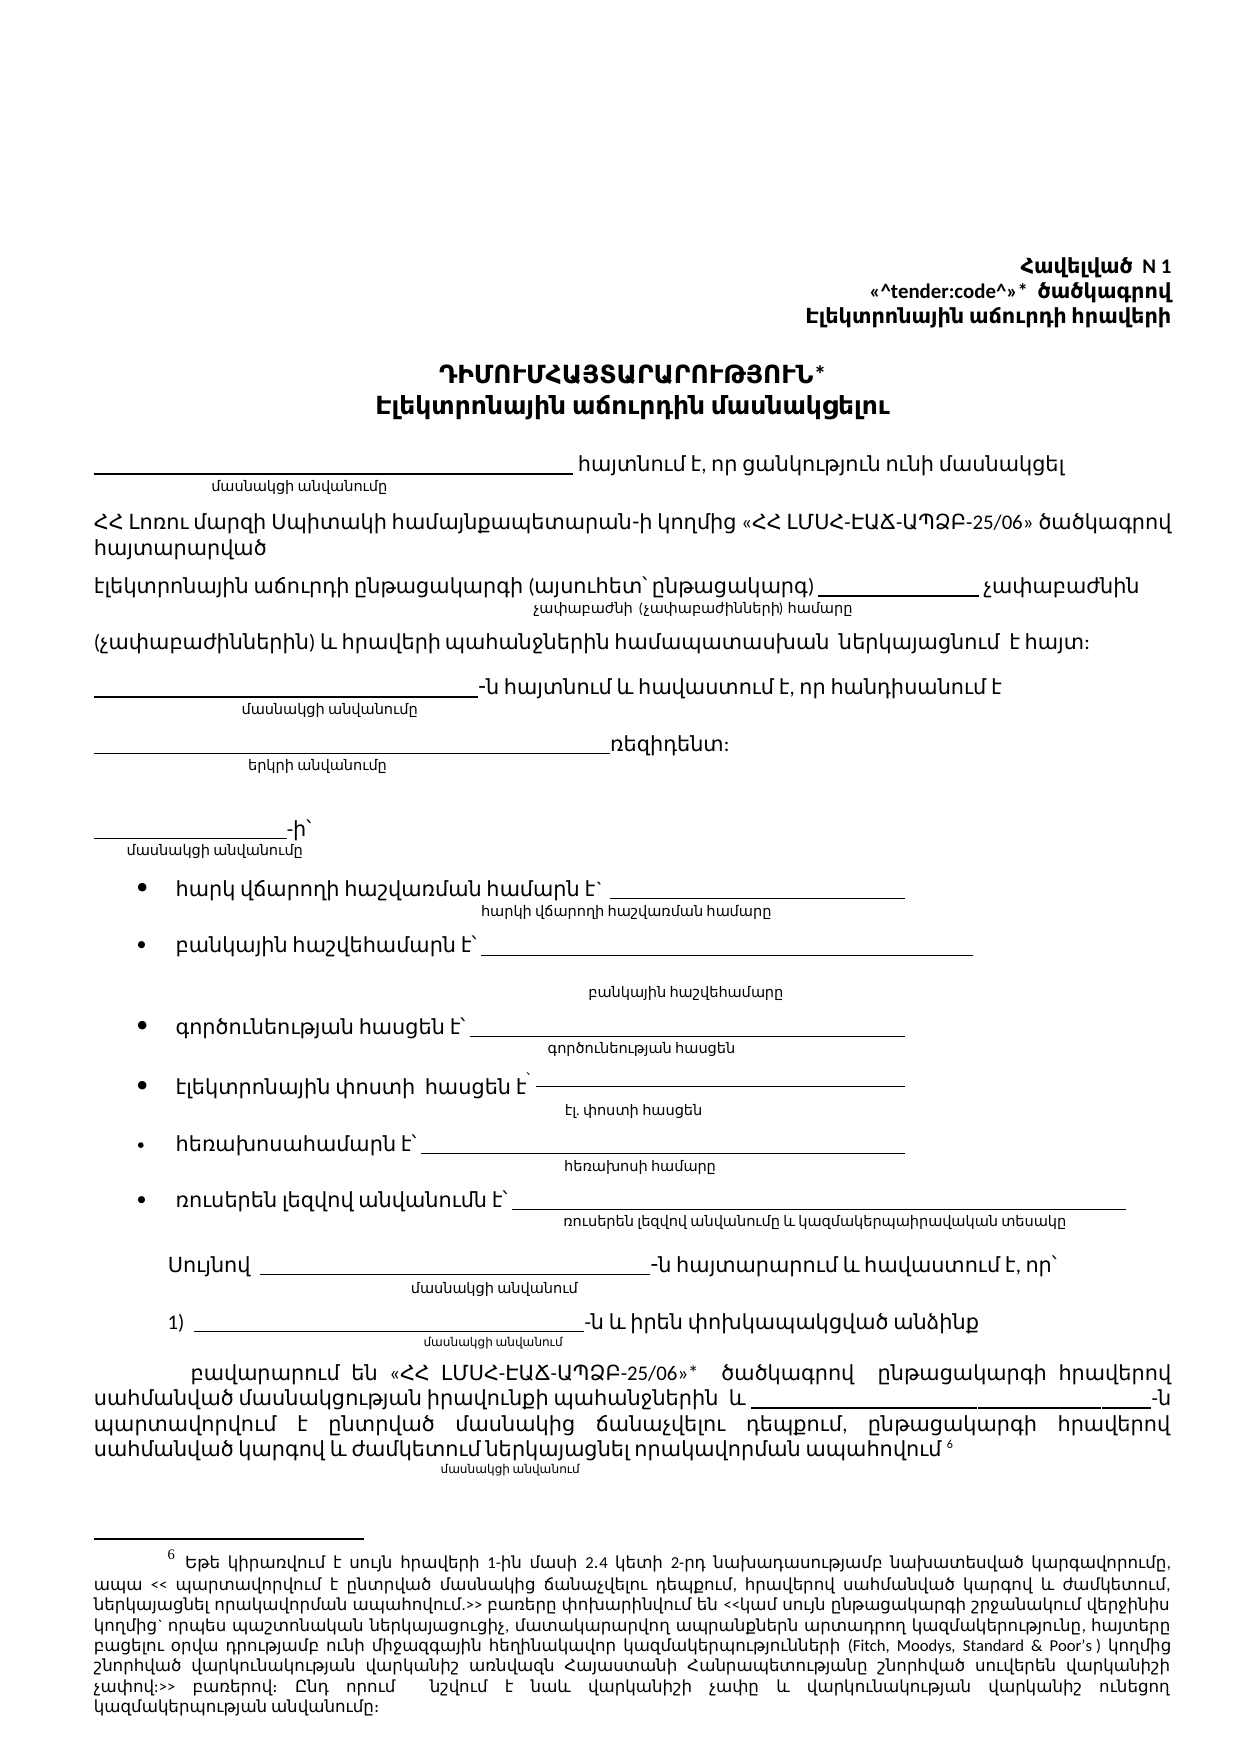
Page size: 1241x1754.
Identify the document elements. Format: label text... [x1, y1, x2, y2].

text ռեզիդենտ: [94, 731, 1171, 756]
list էլեկտրոնային փոստի հասցեն է՝ [138, 1070, 1171, 1101]
text հայտնում է, որ ցանկություն ունի մասնակցել [94, 451, 1171, 477]
list հեռախոսահամարն է՝ [138, 1131, 1171, 1157]
text մասնակցի անվանում [94, 1335, 1171, 1360]
text -ի՝ [94, 816, 1171, 841]
text երկրի անվանումը [94, 756, 1171, 787]
text գործունեության հասցեն [94, 1040, 1171, 1070]
list բանկային հաշվեհամարն է՝ [138, 933, 1171, 983]
text ԴԻՄՈՒՄՀԱՅՏԱՐԱՐՈՒԹՅՈՒՆ* [94, 360, 1171, 390]
text ռուսերեն լեզվով անվանումը և կազմակերպաիրավական տեսակը [94, 1213, 1171, 1243]
text մասնակցի անվանում [94, 1279, 1171, 1309]
text մասնակցի անվանումը [94, 477, 1171, 507]
text «^tender:code^»* ծածկագրով [94, 278, 1171, 304]
list հարկ վճարողի հաշվառման համարն է` [138, 872, 1171, 902]
text (չափաբաժիններին) և հրավերի պահանջներին համապատասխան ներկայացնում է հայտ: [94, 629, 1171, 655]
text մասնակցի անվանում [94, 1462, 1171, 1487]
text բավարարում են «ՀՀ ԼՄՍՀ-ԷԱՃ-ԱՊՁԲ-25/06»* ծածկագրով ընթացակարգի հրավերով սահմանված մասնակցության իրավունքի պահանջներին և -ն պարտավորվում է ընտրված մասնակից ճանաչվելու դեպքում, ընթացակարգի հրավերով սահմանված կարգով և ժամկետում ներկայացնել որակավորման ապահովում [94, 1360, 1171, 1462]
text մասնակցի անվանումը [94, 841, 1171, 872]
text չափաբաժնի (չափաբաժինների) համարը [94, 599, 1171, 629]
subtitle Էլեկտրոնային աճուրդին մասնակցելու [94, 390, 1171, 421]
text հեռախոսի համարը [462, 1157, 1171, 1187]
text -ն հայտնում և հավաստում է, որ հանդիսանում է [94, 670, 1171, 701]
text էլ. փոստի հասցեն [94, 1101, 1171, 1131]
text մասնակցի անվանումը [94, 701, 1171, 731]
text ՀՀ Լոռու մարզի Սպիտակի համայնքապետարան-ի կողմից «ՀՀ ԼՄՍՀ-ԷԱՃ-ԱՊՁԲ-25/06» ծածկագրով հայտարարված [94, 507, 1171, 561]
text էլեկտրոնային աճուրդի ընթացակարգի (այսուհետ՝ ընթացակարգ) չափաբաժնին [94, 573, 1171, 599]
text Էլեկտրոնային աճուրդի հրավերի [94, 304, 1171, 329]
text Հավելված N 1 [94, 253, 1171, 278]
text Սույնով -ն հայտարարում և հավաստում է, որ՝ [94, 1248, 1171, 1279]
text բանկային հաշվեհամարը [94, 983, 1171, 1014]
list գործունեության հասցեն է՝ [138, 1014, 1171, 1040]
list ռուսերեն լեզվով անվանումն է՝ [138, 1187, 1171, 1213]
text 1) -ն և իրեն փոխկապակցված անձինք [94, 1309, 1171, 1335]
text հարկի վճարողի հաշվառման համարը [94, 902, 1171, 933]
